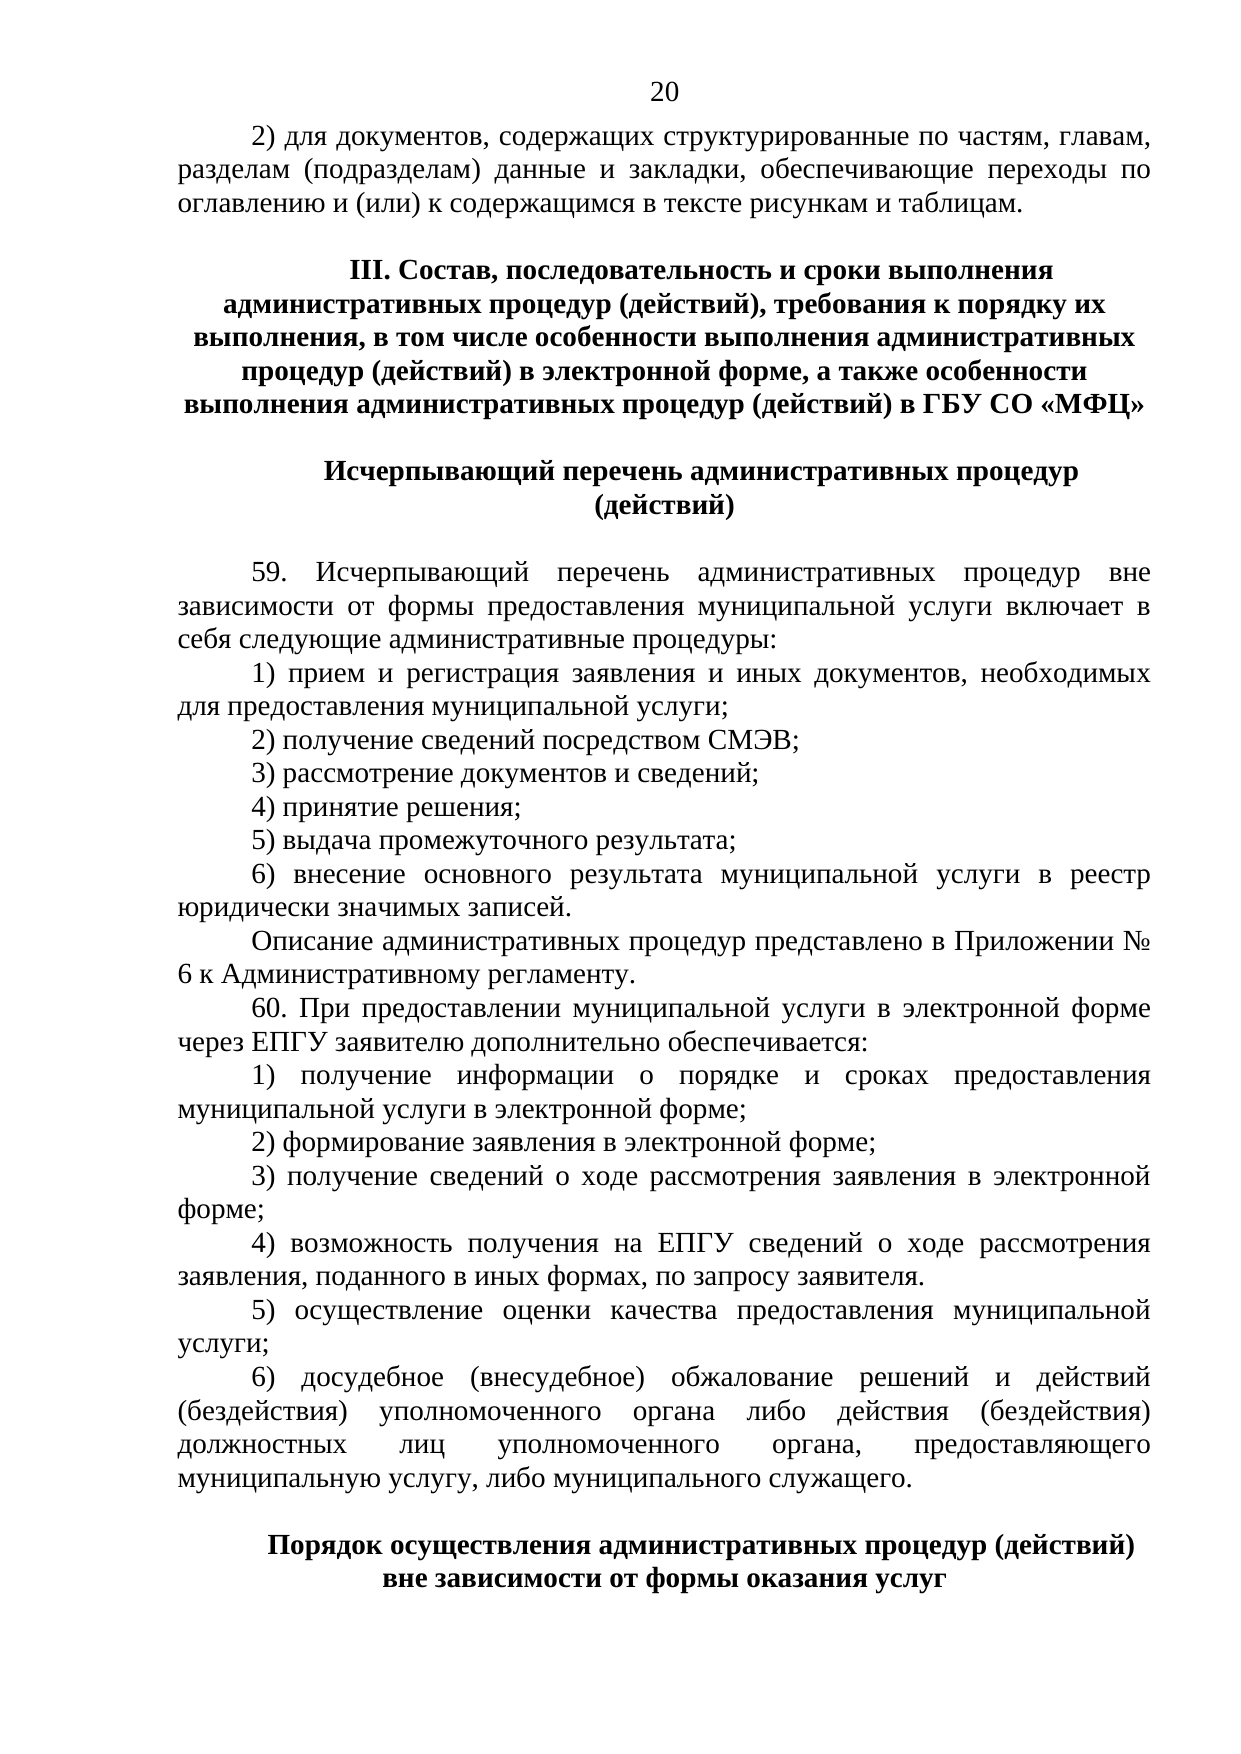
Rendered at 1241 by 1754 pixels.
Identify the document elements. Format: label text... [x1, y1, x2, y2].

text Исчерпывающий перечень административных процедур (действий) [177, 453, 1152, 521]
text III. Состав, последовательность и сроки выполнения административных процедур (действий), требования к порядку их выполнения, в том числе особенности выполнения административных процедур (действий) в электронной форме, а также особенности выполнения административных процедур (действий) в ГБУ СО «МФЦ» [177, 252, 1152, 420]
text 1) получение информации о порядке и сроках предоставления муниципальной услуги в электронной форме; [177, 1057, 1152, 1124]
text 4) возможность получения на ЕПГУ сведений о ходе рассмотрения заявления, поданного в иных формах, по запросу заявителя. [177, 1225, 1152, 1292]
text 5) осуществление оценки качества предоставления муниципальной услуги; [177, 1292, 1152, 1359]
text 5) выдача промежуточного результата; [177, 822, 1152, 856]
text 2) получение сведений посредством СМЭВ; [177, 722, 1152, 755]
text 1) прием и регистрация заявления и иных документов, необходимых для предоставления муниципальной услуги; [177, 655, 1152, 722]
text 4) принятие решения; [177, 789, 1152, 822]
text 6) досудебное (внесудебное) обжалование решений и действий (бездействия) уполномоченного органа либо действия (бездействия) должностных лиц уполномоченного органа, предоставляющего муниципальную услугу, либо муниципального служащего. [177, 1359, 1152, 1493]
text 3) получение сведений о ходе рассмотрения заявления в электронной форме; [177, 1158, 1152, 1225]
text Порядок осуществления административных процедур (действий) вне зависимости от формы оказания услуг [177, 1527, 1152, 1594]
text 3) рассмотрение документов и сведений; [177, 755, 1152, 789]
text 59. Исчерпывающий перечень административных процедур вне зависимости от формы предоставления муниципальной услуги включает в себя следующие административные процедуры: [177, 554, 1152, 655]
text 60. При предоставлении муниципальной услуги в электронной форме через ЕПГУ заявителю дополнительно обеспечивается: [177, 990, 1152, 1057]
text 2) формирование заявления в электронной форме; [177, 1124, 1152, 1158]
text Описание административных процедур представлено в Приложении № 6 к Административному регламенту. [177, 923, 1152, 990]
text 6) внесение основного результата муниципальной услуги в реестр юридически значимых записей. [177, 856, 1152, 923]
text 2) для документов, содержащих структурированные по частям, главам, разделам (подразделам) данные и закладки, обеспечивающие переходы по оглавлению и (или) к содержащимся в тексте рисункам и таблицам. [177, 118, 1152, 219]
